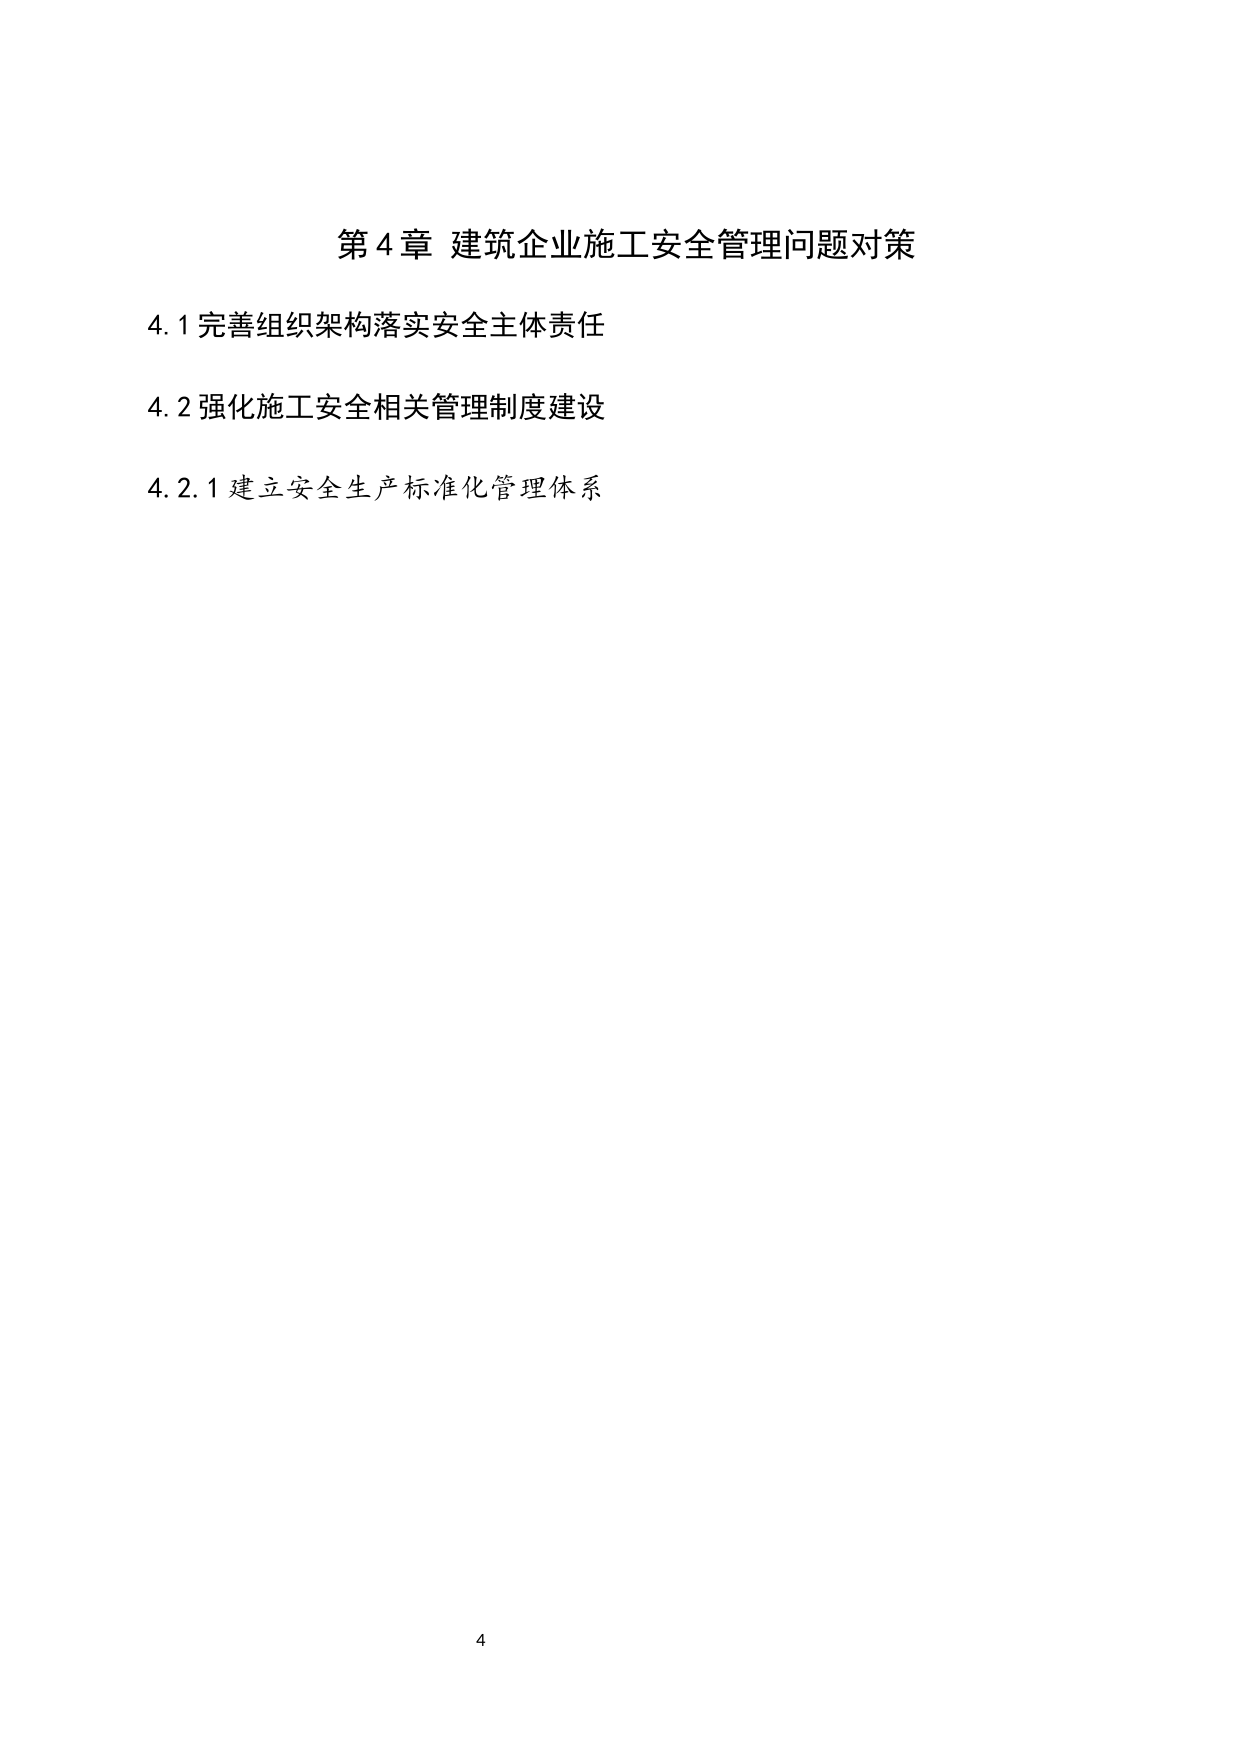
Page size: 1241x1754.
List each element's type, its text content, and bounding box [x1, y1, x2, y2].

text 4.2.1建立安全生产标准化管理体系 [148, 453, 1104, 518]
text 4.2强化施工安全相关管理制度建设 [148, 372, 1104, 437]
text 第4章 建筑企业施工安全管理问题对策 [148, 209, 1104, 274]
text 4.1完善组织架构落实安全主体责任 [148, 291, 1104, 356]
